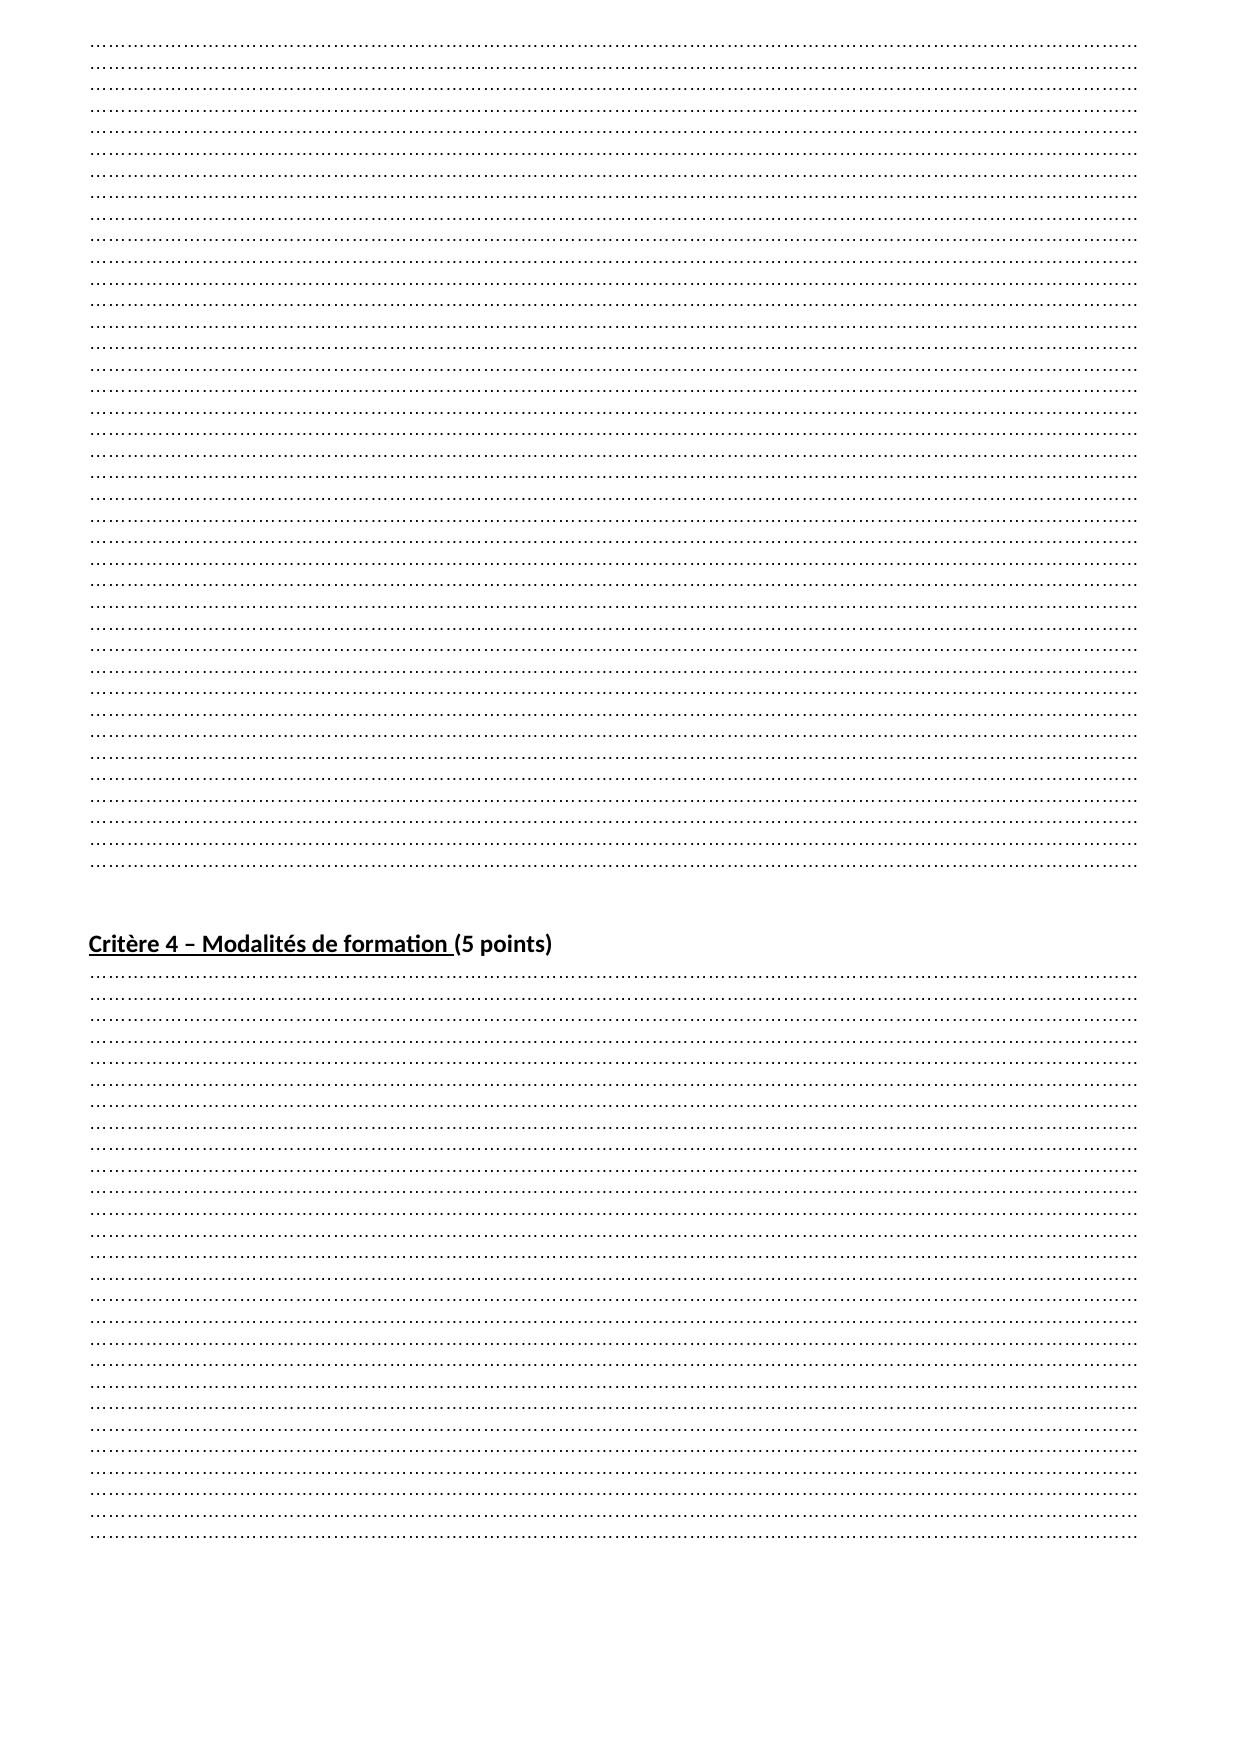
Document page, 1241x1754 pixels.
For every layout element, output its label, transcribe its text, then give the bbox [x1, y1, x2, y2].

text …………………………………………………………………………………………………………………………………………………………………………………………………………………………………………………………………………………………………………………………………………………………………………………………………………………………………………………………………………………………………………………………………………………………………………………………………………………………………………………………………………………………………………………………………………………………………………………………………………………………………………………………………………………………………………………………………………………………………………………………………………………………………………………………………………………………………………………………………………………………………………………………………………………………………………………………………………………………………………………………………………………………………………………………………………………………………………………………………………………………………………………………………………………………………………………………………………………………………………………………………………………………………………………………………………………………………………………………………………………………………………………………………………………………………………………………………………………………………………………………………………………………………………………………………………………………………………………………………………………………………………………………………………………………………………………………………………………………………………………………………………………………………………………………………………………………………………………………………………………… [89, 138, 1152, 483]
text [89, 30, 1152, 138]
text …………………………………………………………………………………………………………………………………………………………………………………………………………………………………………………………………………………………………………………………………………………………………………………………………………………………………………………………………………………………………………………………………………………………………………………………………………………………………………………………………………………………………………………………………………………………………………………………………………………………………………………………………………………………………………………………………………………………………………………………………………………………………………………………………………………………………………………………………………………………………………………………………………………………………………………………………………………………………………………………………………………………………………………………………………………………………………………………………………………………………………………………………………………… [89, 655, 1152, 871]
text ………………………………………………………………………………………………………………………………………………………………………………………………………………………………………………………………………………………………………………………………………………………………………………………………………………………………………………………………………………………………………………………………………………………………………………………………………………………………………………………………………………………………………………………………………………………………………… [89, 961, 1152, 1068]
text Critère 4 – Modalités de formation (5 points) [89, 928, 1152, 959]
